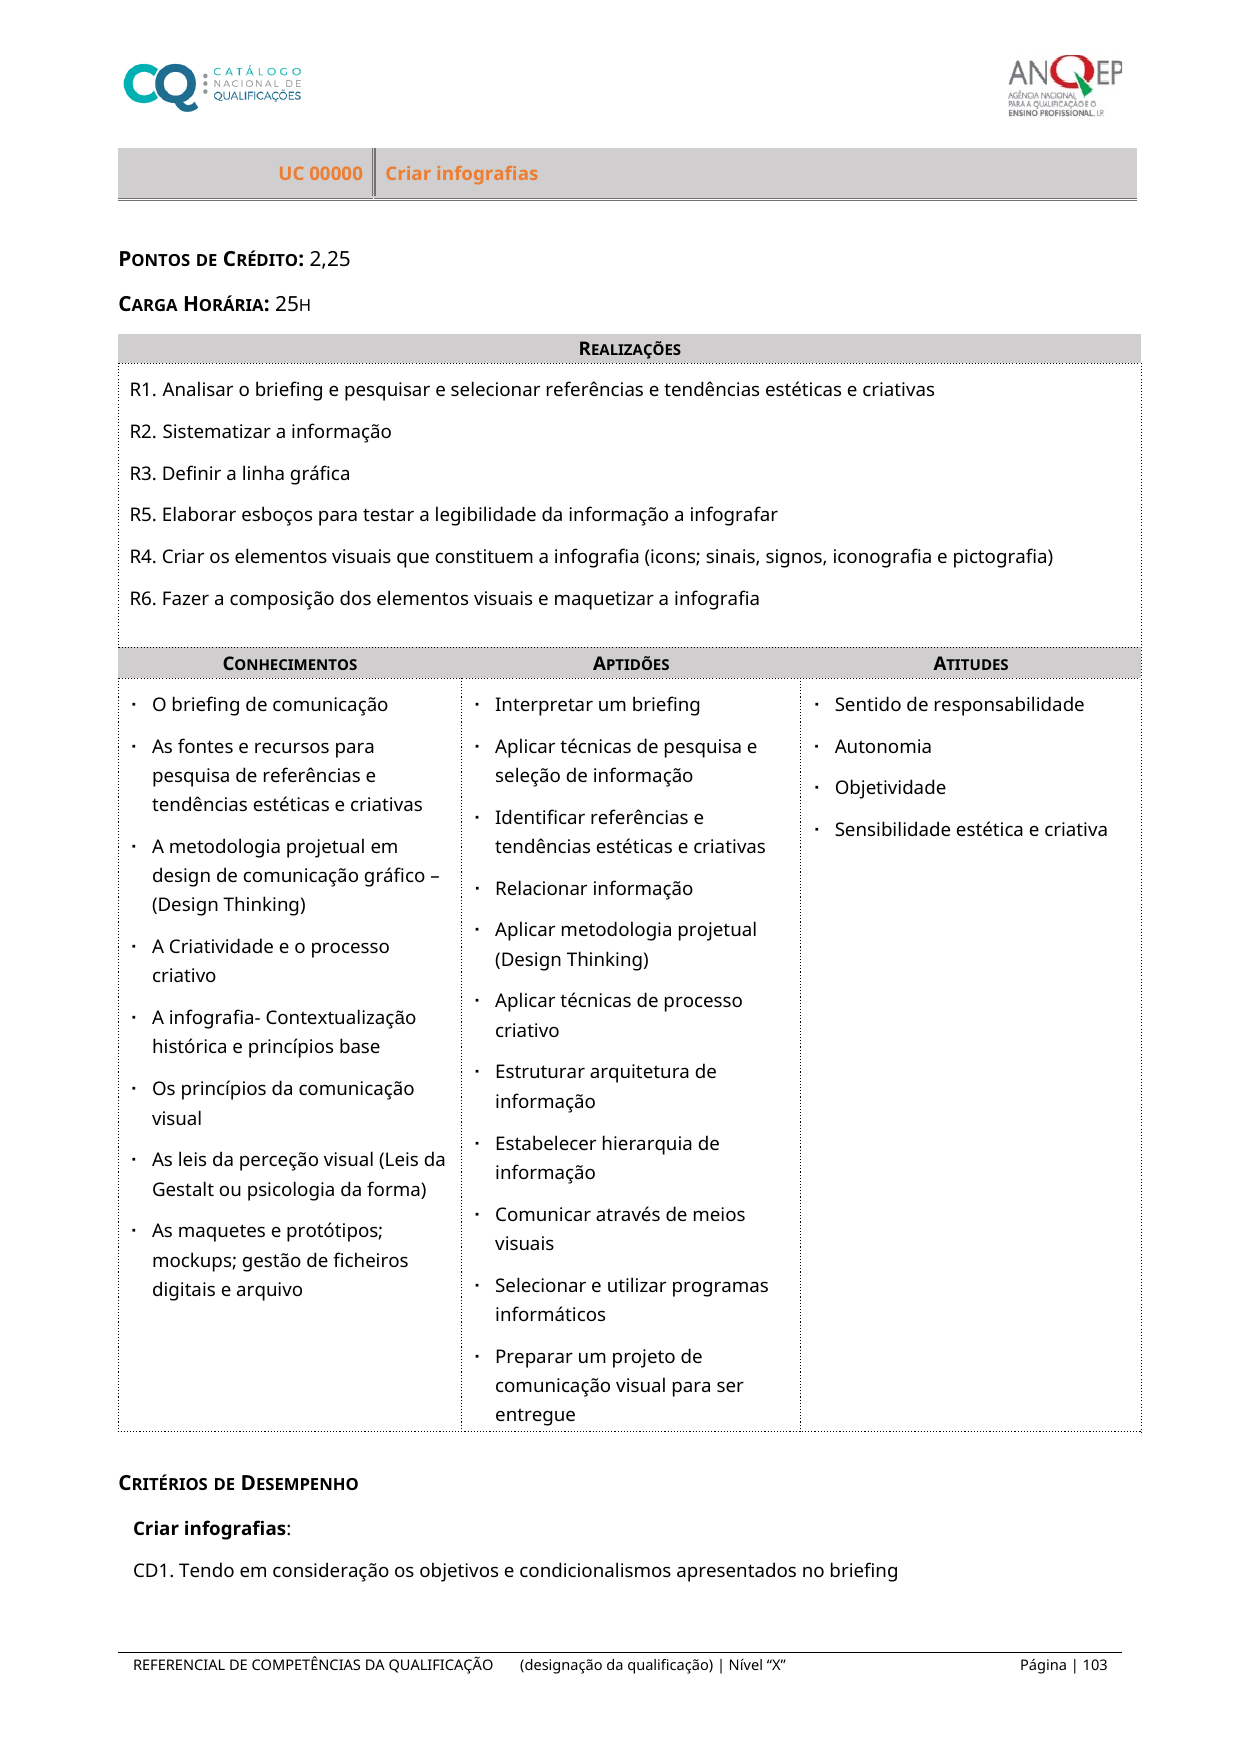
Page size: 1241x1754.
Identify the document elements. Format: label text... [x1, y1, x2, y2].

picture [1008, 55, 1123, 119]
picture [118, 46, 306, 130]
table_cell O briefing de comunicação As fontes e recursos para pesquisa de referências e tendências estéticas e criativas A metodologia projetual em design de comunicação gráfico – (Design Thinking) A Criatividade e o processo criativo A infografia- Contextualização histórica e princípios base Os princípios da comunicação visual As leis da perceção visual (Leis da Gestalt ou psicologia da forma) As maquetes e protótipos; mockups; gestão de ficheiros digitais e arquivo [118, 678, 461, 1431]
table_header Criar infografias [374, 148, 1137, 198]
table_header UC 00000 [118, 148, 374, 198]
text Carga Horária: 25h [118, 289, 1122, 318]
table_cell Sentido de responsabilidade Autonomia Objetividade Sensibilidade estética e criativa [801, 678, 1141, 1431]
table_cell Interpretar um briefing Aplicar técnicas de pesquisa e seleção de informação Identificar referências e tendências estéticas e criativas Relacionar informação Aplicar metodologia projetual (Design Thinking) Aplicar técnicas de processo criativo Estruturar arquitetura de informação Estabelecer hierarquia de informação Comunicar através de meios visuais Selecionar e utilizar programas informáticos Preparar um projeto de comunicação visual para ser entregue [461, 678, 801, 1431]
table_cell R1. Analisar o briefing e pesquisar e selecionar referências e tendências estéticas e criativas R2. Sistematizar a informação R3. Definir a linha gráfica R5. Elaborar esboços para testar a legibilidade da informação a infografar R4. Criar os elementos visuais que constituem a infografia (icons; sinais, signos, iconografia e pictografia) R6. Fazer a composição dos elementos visuais e maquetizar a infografia [118, 363, 1141, 647]
text Pontos de Crédito: 2,25 [118, 244, 1122, 272]
text CD1. Tendo em consideração os objetivos e condicionalismos apresentados no briefing [133, 1557, 1122, 1582]
text Criar infografias: [133, 1515, 1122, 1541]
table_cell Conhecimentos [118, 647, 461, 678]
text Critérios de Desempenho [118, 1468, 1122, 1496]
table_cell Aptidões [461, 647, 801, 678]
table_cell Atitudes [801, 647, 1141, 678]
table_header Realizações [118, 334, 1141, 363]
